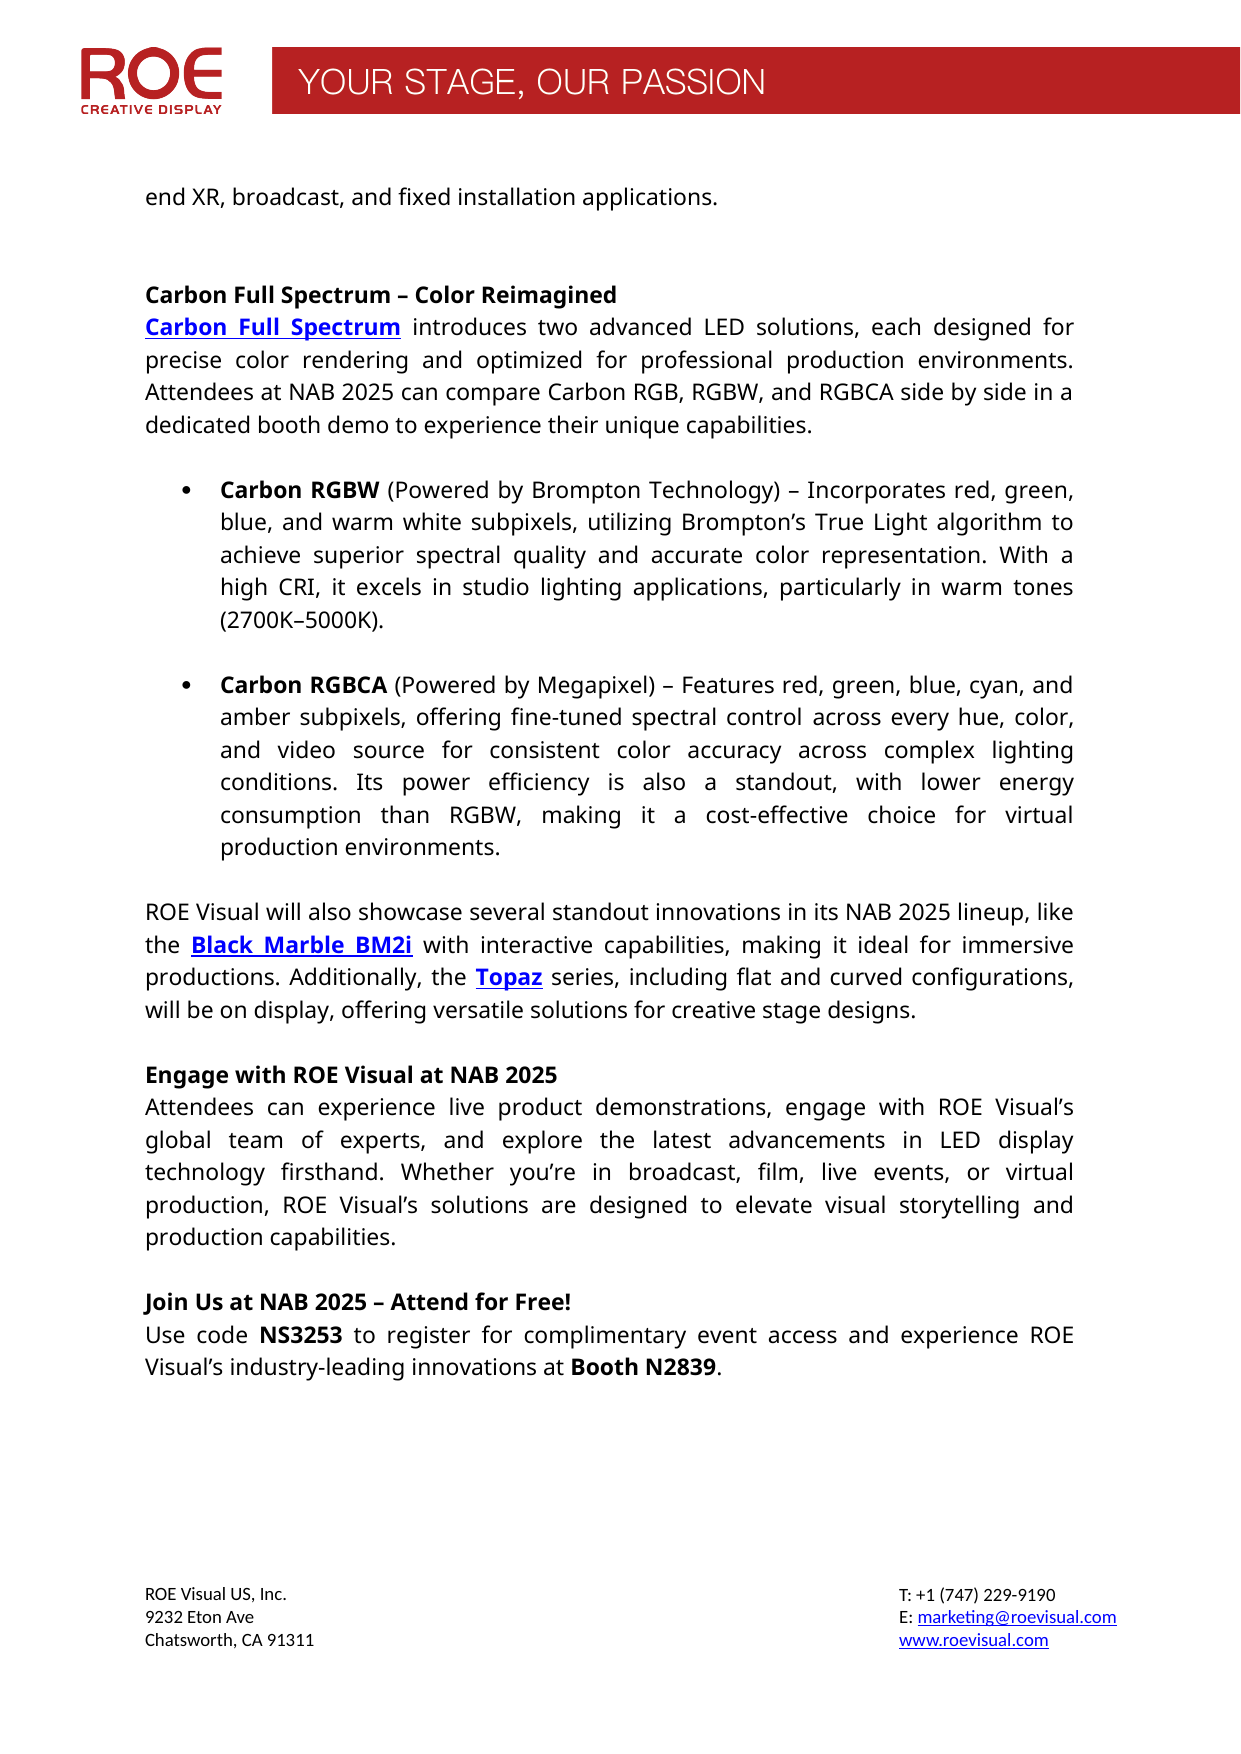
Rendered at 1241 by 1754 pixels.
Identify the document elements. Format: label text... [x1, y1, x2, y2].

list Carbon RGBCA (Powered by Megapixel) – Features red, green, blue, cyan, and amber subpixels, offering fine-tuned spectral control across every hue, color, and video source for consistent color accuracy across complex lighting conditions. Its power efficiency is also a standout, with lower energy consumption than RGBW, making it a cost-effective choice for virtual production environments. [182, 668, 1075, 863]
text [145, 181, 1075, 213]
text Carbon Full Spectrum introduces two advanced LED solutions, each designed for precise color rendering and optimized for professional production environments. Attendees at NAB 2025 can compare Carbon RGB, RGBW, and RGBCA side by side in a dedicated booth demo to experience their unique capabilities. [145, 311, 1075, 473]
text Attendees can experience live product demonstrations, engage with ROE Visual’s global team of experts, and explore the latest advancements in LED display technology firsthand. Whether you’re in broadcast, film, live events, or virtual production, ROE Visual’s solutions are designed to elevate visual storytelling and production capabilities. [145, 1091, 1075, 1253]
text Engage with ROE Visual at NAB 2025 [145, 1058, 1075, 1091]
text Use code NS3253 to register for complimentary event access and experience ROE Visual’s industry-leading innovations at Booth N2839. [145, 1318, 1075, 1383]
list Carbon RGBW (Powered by Brompton Technology) – Incorporates red, green, blue, and warm white subpixels, utilizing Brompton’s True Light algorithm to achieve superior spectral quality and accurate color representation. With a high CRI, it excels in studio lighting applications, particularly in warm tones (2700K–5000K). [182, 473, 1075, 636]
text Carbon Full Spectrum – Color Reimagined [145, 278, 1075, 311]
picture [81, 47, 1241, 114]
text ROE Visual will also showcase several standout innovations in its NAB 2025 lineup, like the Black Marble BM2i with interactive capabilities, making it ideal for immersive productions. Additionally, the Topaz series, including flat and curved configurations, will be on display, offering versatile solutions for creative stage designs. [145, 896, 1075, 1026]
text Join Us at NAB 2025 – Attend for Free! [145, 1286, 1075, 1318]
